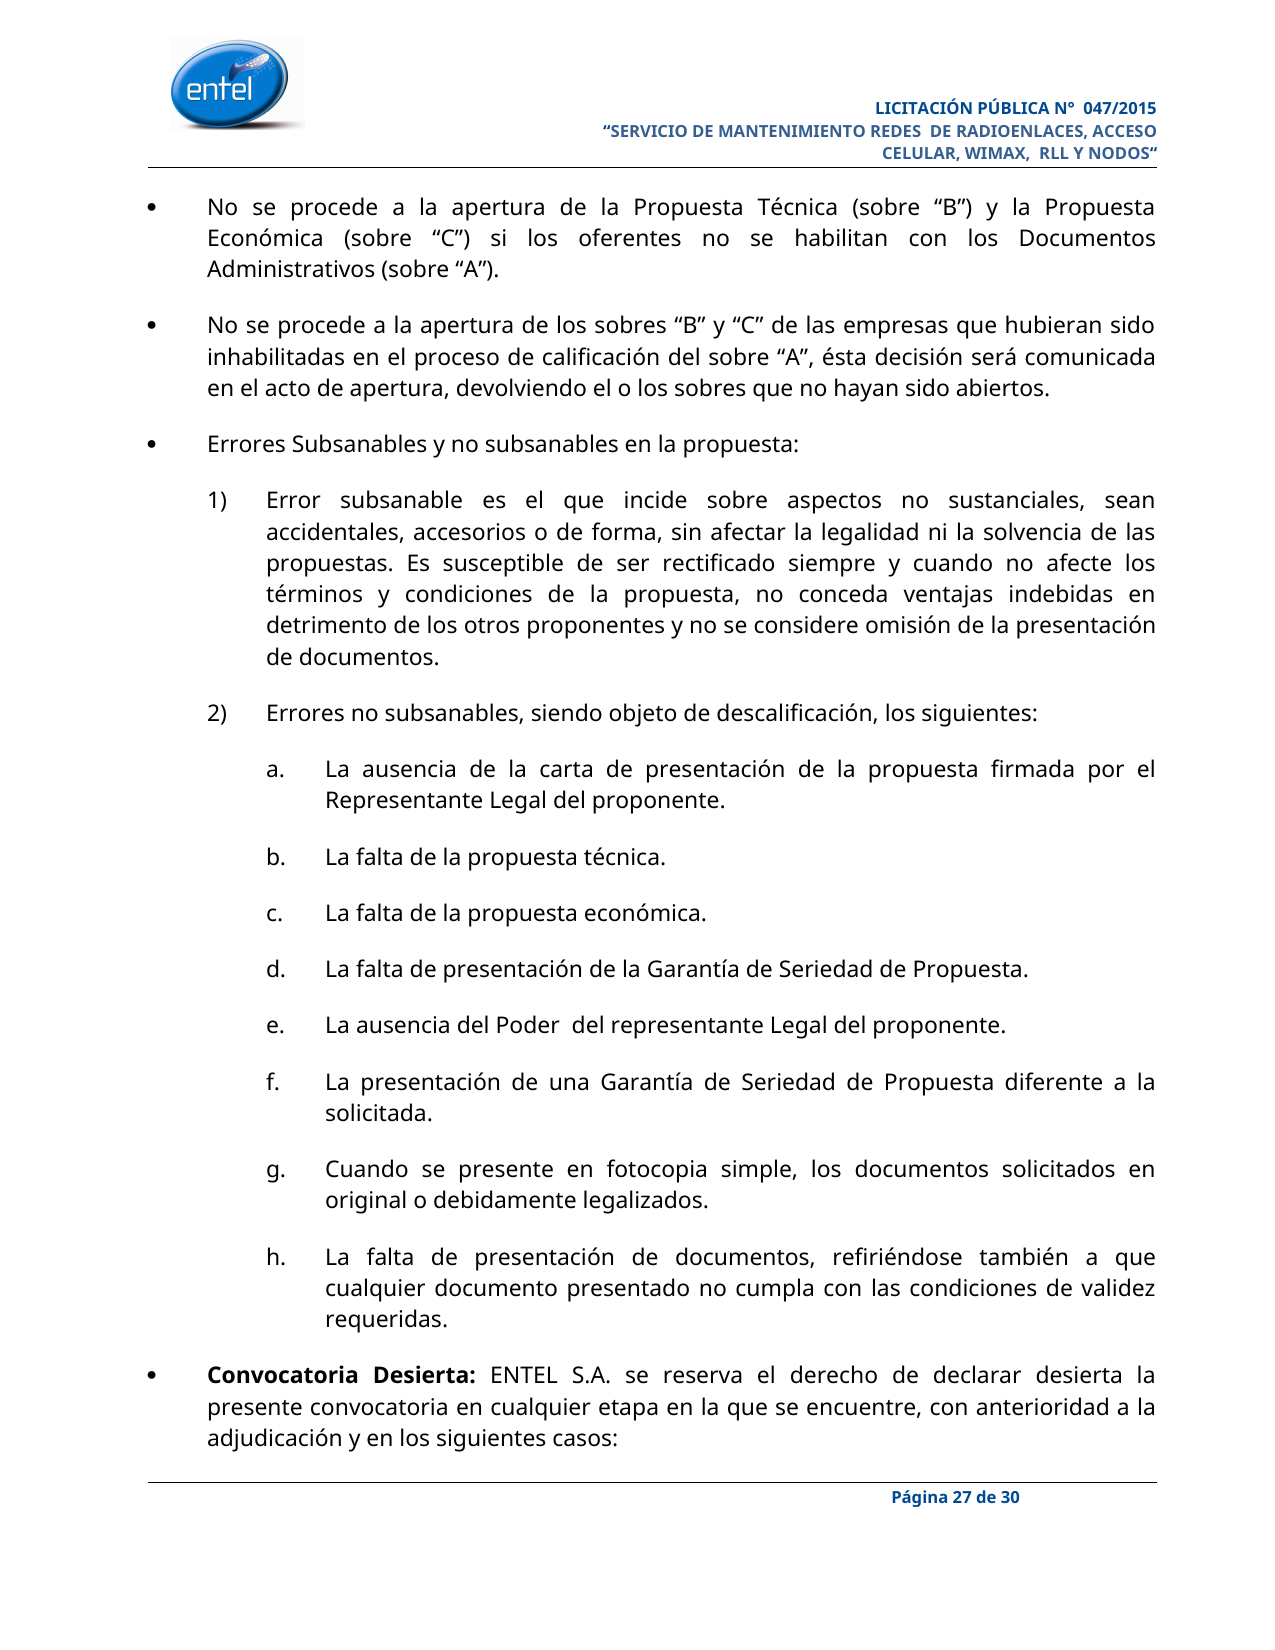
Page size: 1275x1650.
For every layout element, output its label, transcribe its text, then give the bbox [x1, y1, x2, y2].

list La falta de la propuesta técnica. [266, 841, 1157, 872]
list La ausencia de la carta de presentación de la propuesta firmada por el Representante Legal del proponente. [266, 753, 1157, 816]
list Cuando se presente en fotocopia simple, los documentos solicitados en original o debidamente legalizados. [266, 1153, 1157, 1216]
list Error subsanable es el que incide sobre aspectos no sustanciales, sean accidentales, accesorios o de forma, sin afectar la legalidad ni la solvencia de las propuestas. Es susceptible de ser rectificado siempre y cuando no afecte los términos y condiciones de la propuesta, no conceda ventajas indebidas en detrimento de los otros proponentes y no se considere omisión de la presentación de documentos. [207, 484, 1157, 672]
list Errores no subsanables, siendo objeto de descalificación, los siguientes: [207, 697, 1157, 728]
picture [170, 38, 305, 130]
list La falta de presentación de la Garantía de Seriedad de Propuesta. [266, 953, 1157, 984]
list La falta de presentación de documentos, refiriéndose también a que cualquier documento presentado no cumpla con las condiciones de validez requeridas. [266, 1241, 1157, 1334]
list La ausencia del Poder del representante Legal del proponente. [266, 1009, 1157, 1041]
list La falta de la propuesta económica. [266, 897, 1157, 928]
list No se procede a la apertura de la Propuesta Técnica (sobre “B”) y la Propuesta Económica (sobre “C”) si los oferentes no se habilitan con los Documentos Administrativos (sobre “A”). [148, 191, 1157, 284]
list La presentación de una Garantía de Seriedad de Propuesta diferente a la solicitada. [266, 1066, 1157, 1128]
list No se procede a la apertura de los sobres “B” y “C” de las empresas que hubieran sido inhabilitadas en el proceso de calificación del sobre “A”, ésta decisión será comunicada en el acto de apertura, devolviendo el o los sobres que no hayan sido abiertos. [148, 309, 1157, 403]
list Errores Subsanables y no subsanables en la propuesta: [148, 428, 1157, 459]
list Convocatoria Desierta: ENTEL S.A. se reserva el derecho de declarar desierta la presente convocatoria en cualquier etapa en la que se encuentre, con anterioridad a la adjudicación y en los siguientes casos: [148, 1359, 1157, 1453]
